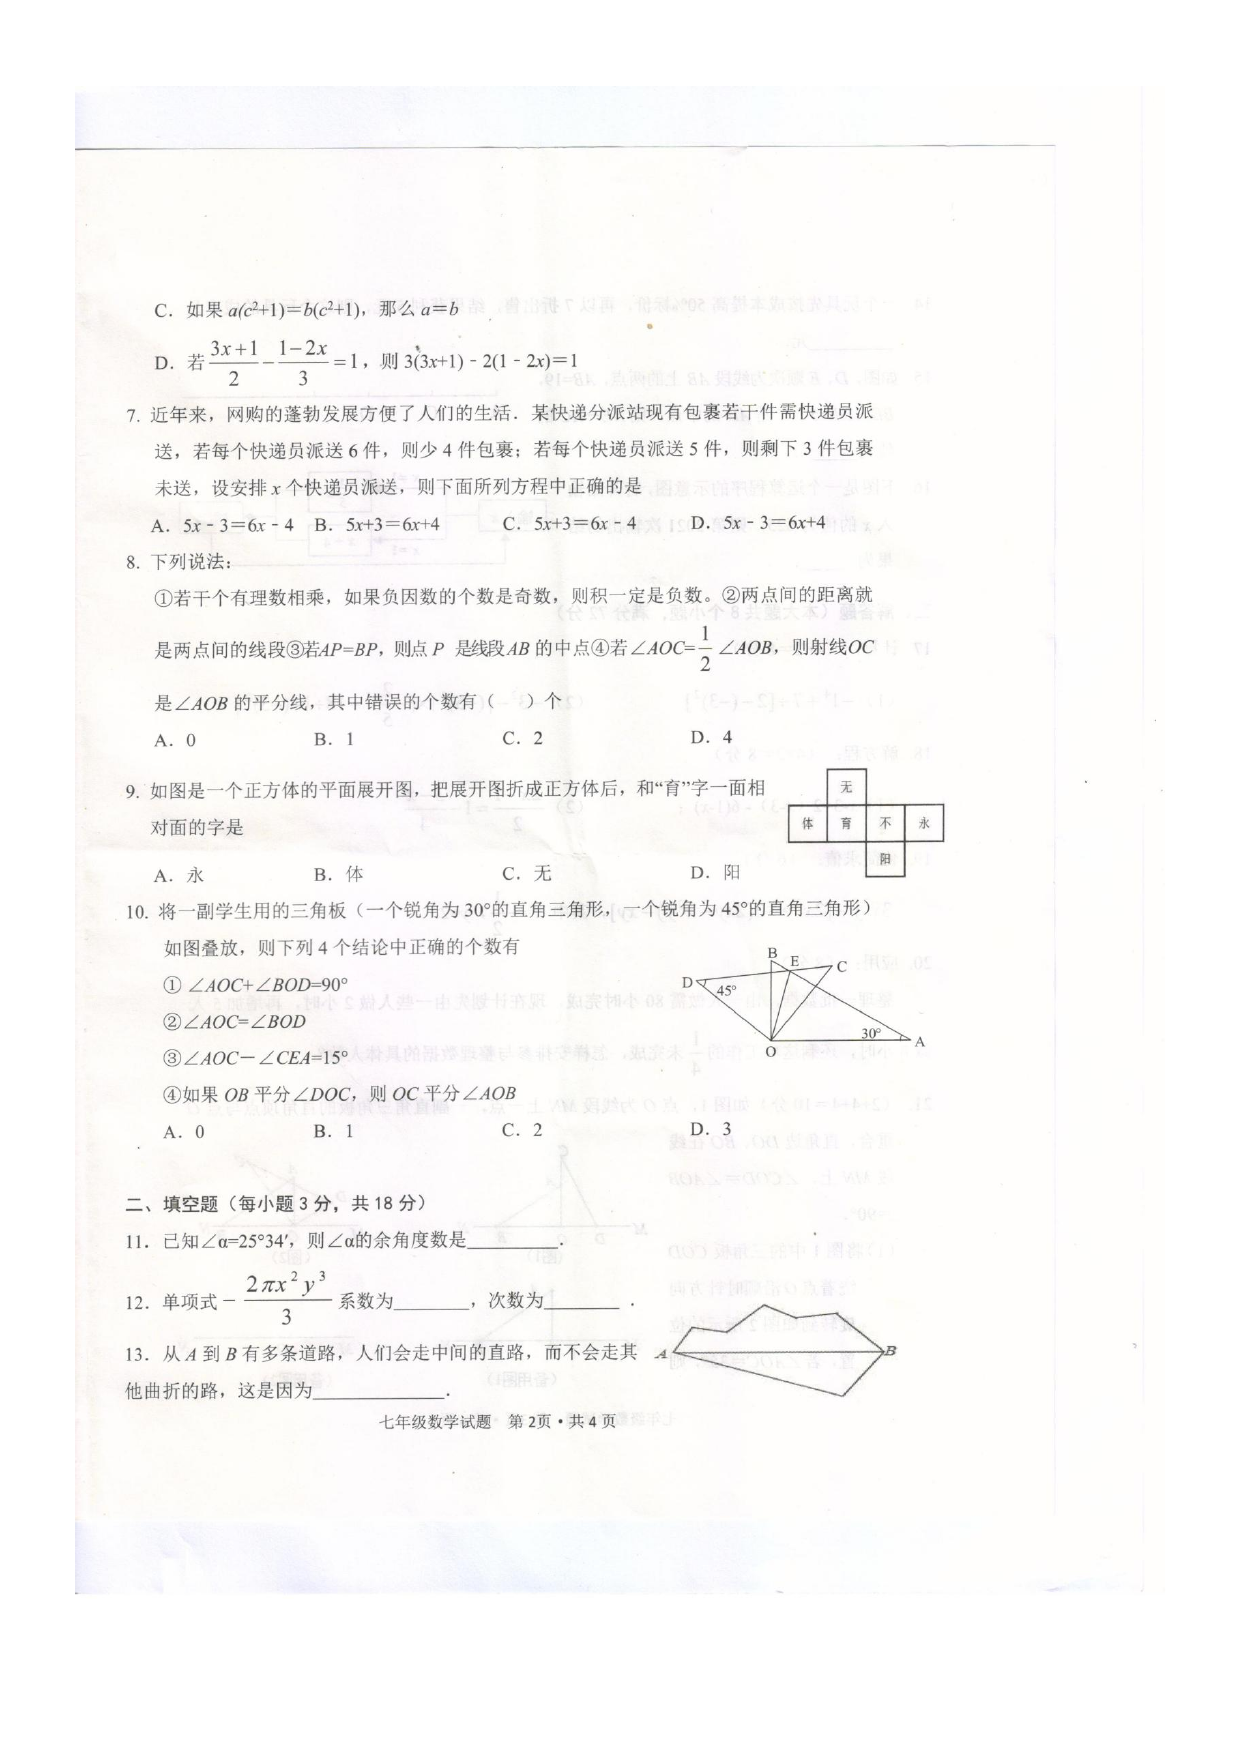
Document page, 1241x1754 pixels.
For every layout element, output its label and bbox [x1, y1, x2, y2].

picture [75, 86, 1166, 1599]
